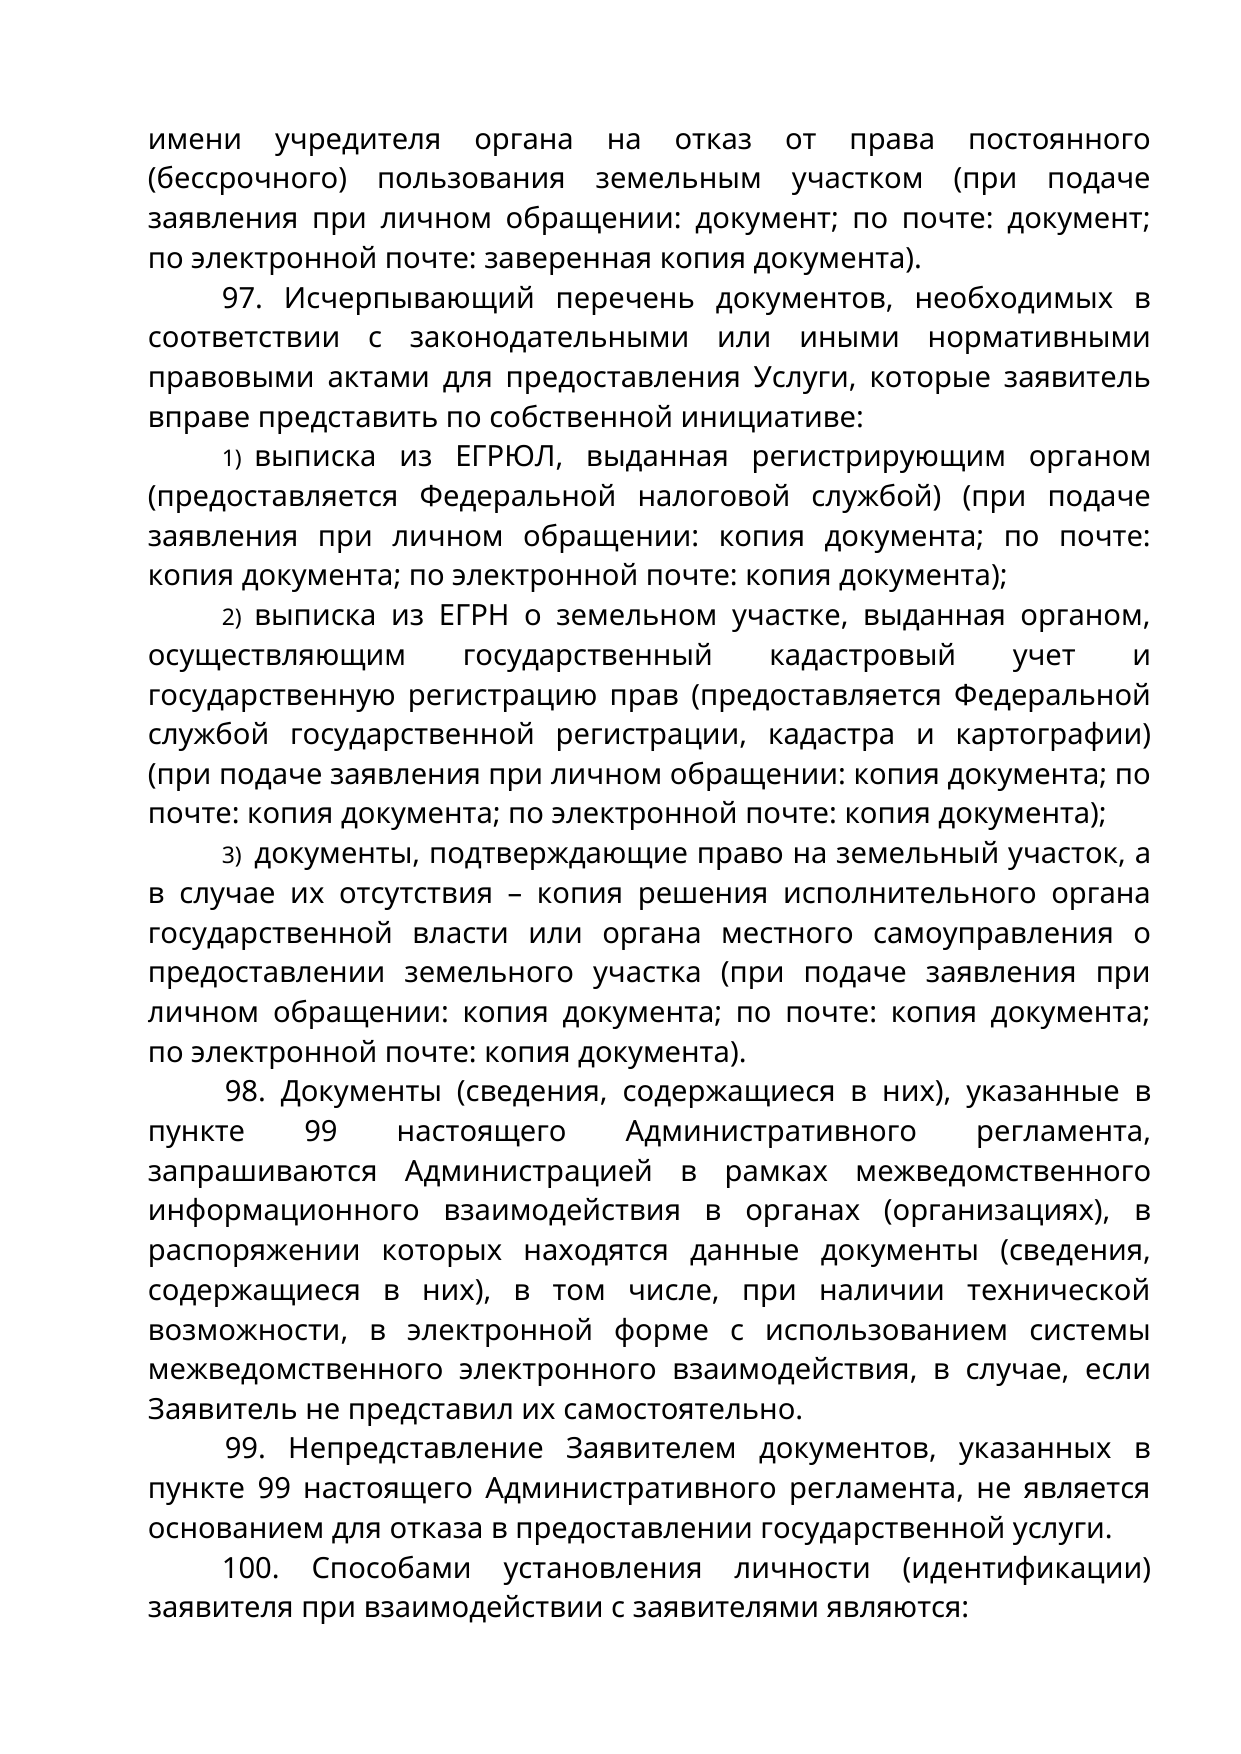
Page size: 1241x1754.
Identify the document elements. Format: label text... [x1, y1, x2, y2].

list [148, 118, 1152, 277]
list выписка из ЕГРЮЛ, выданная регистрирующим органом (предоставляется Федеральной налоговой службой) (при подаче заявления при личном обращении: копия документа; по почте: копия документа; по электронной почте: копия документа); [148, 436, 1152, 594]
text 97. Исчерпывающий перечень документов, необходимых в соответствии с законодательными или иными нормативными правовыми актами для предоставления Услуги, которые заявитель вправе представить по собственной инициативе: [148, 277, 1152, 436]
list выписка из ЕГРН о земельном участке, выданная органом, осуществляющим государственный кадастровый учет и государственную регистрацию прав (предоставляется Федеральной службой государственной регистрации, кадастра и картографии) (при подаче заявления при личном обращении: копия документа; по почте: копия документа; по электронной почте: копия документа); [148, 594, 1152, 832]
text 98. Документы (сведения, содержащиеся в них), указанные в пункте 99 настоящего Административного регламента, запрашиваются Администрацией в рамках межведомственного информационного взаимодействия в органах (организациях), в распоряжении которых находятся данные документы (сведения, содержащиеся в них), в том числе, при наличии технической возможности, в электронной форме с использованием системы межведомственного электронного взаимодействия, в случае, если Заявитель не представил их самостоятельно. [148, 1071, 1152, 1428]
text 99. Непредставление Заявителем документов, указанных в пункте 99 настоящего Административного регламента, не является основанием для отказа в предоставлении государственной услуги. [148, 1428, 1152, 1547]
text 100. Способами установления личности (идентификации) заявителя при взаимодействии с заявителями являются: [148, 1547, 1152, 1626]
list документы, подтверждающие право на земельный участок, а в случае их отсутствия – копия решения исполнительного органа государственной власти или органа местного самоуправления о предоставлении земельного участка (при подаче заявления при личном обращении: копия документа; по почте: копия документа; по электронной почте: копия документа). [148, 832, 1152, 1071]
